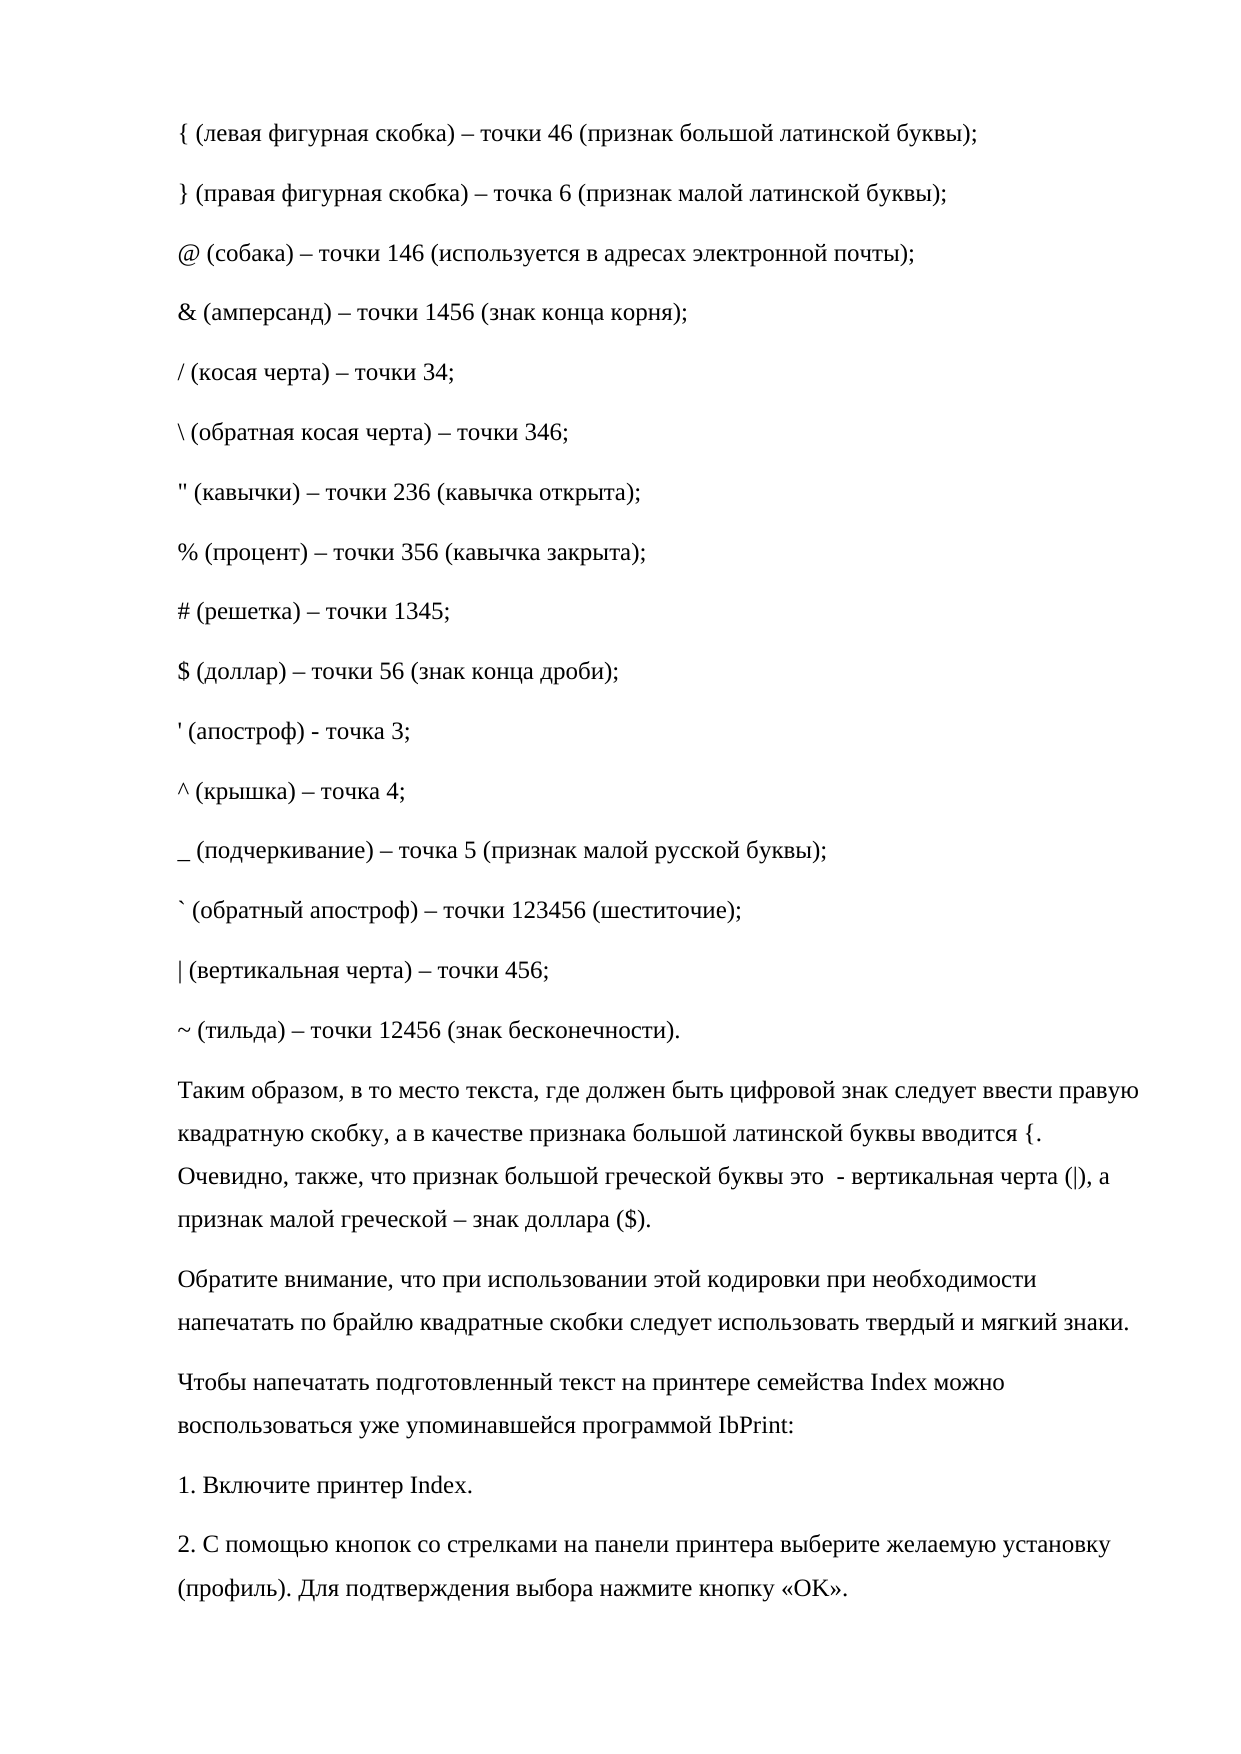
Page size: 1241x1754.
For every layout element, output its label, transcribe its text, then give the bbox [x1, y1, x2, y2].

text @ (собака) – точки 146 (используется в адресах электронной почты); [177, 238, 1152, 266]
text 1. Включите принтер Index. [177, 1470, 1152, 1498]
text { (левая фигурная скобка) – точки 46 (признак большой латинской буквы); [177, 118, 1152, 147]
text ' (апостроф) - точка 3; [177, 716, 1152, 745]
text $ (доллар) – точки 56 (знак конца дроби); [177, 656, 1152, 685]
text ~ (тильда) – точки 12456 (знак бесконечности). [177, 1015, 1152, 1044]
text # (решетка) – точки 1345; [177, 596, 1152, 625]
text ` (обратный апостроф) – точки 123456 (шеститочие); [177, 895, 1152, 924]
text \ (обратная косая черта) – точки 346; [177, 417, 1152, 446]
text Таким образом, в то место текста, где должен быть цифровой знак следует ввести правую квадратную скобку, а в качестве признака большой латинской буквы вводится {. Очевидно, также, что признак большой греческой буквы это - вертикальная черта (|), а признак малой греческой – знак доллара ($). [177, 1075, 1152, 1233]
text _ (подчеркивание) – точка 5 (признак малой русской буквы); [177, 836, 1152, 864]
text Обратите внимание, что при использовании этой кодировки при необходимости напечатать по брайлю квадратные скобки следует использовать твердый и мягкий знаки. [177, 1264, 1152, 1336]
text % (процент) – точки 356 (кавычка закрыта); [177, 537, 1152, 565]
text 2. С помощью кнопок со стрелками на панели принтера выберите желаемую установку (профиль). Для подтверждения выбора нажмите кнопку «OK». [177, 1529, 1152, 1601]
text ^ (крышка) – точка 4; [177, 776, 1152, 804]
text & (амперсанд) – точки 1456 (знак конца корня); [177, 297, 1152, 326]
text " (кавычки) – точки 236 (кавычка открыта); [177, 477, 1152, 506]
text Чтобы напечатать подготовленный текст на принтере семейства Index можно воспользоваться уже упоминавшейся программой IbPrint: [177, 1367, 1152, 1439]
text / (косая черта) – точки 34; [177, 357, 1152, 386]
text | (вертикальная черта) – точки 456; [177, 955, 1152, 984]
text } (правая фигурная скобка) – точка 6 (признак малой латинской буквы); [177, 178, 1152, 207]
